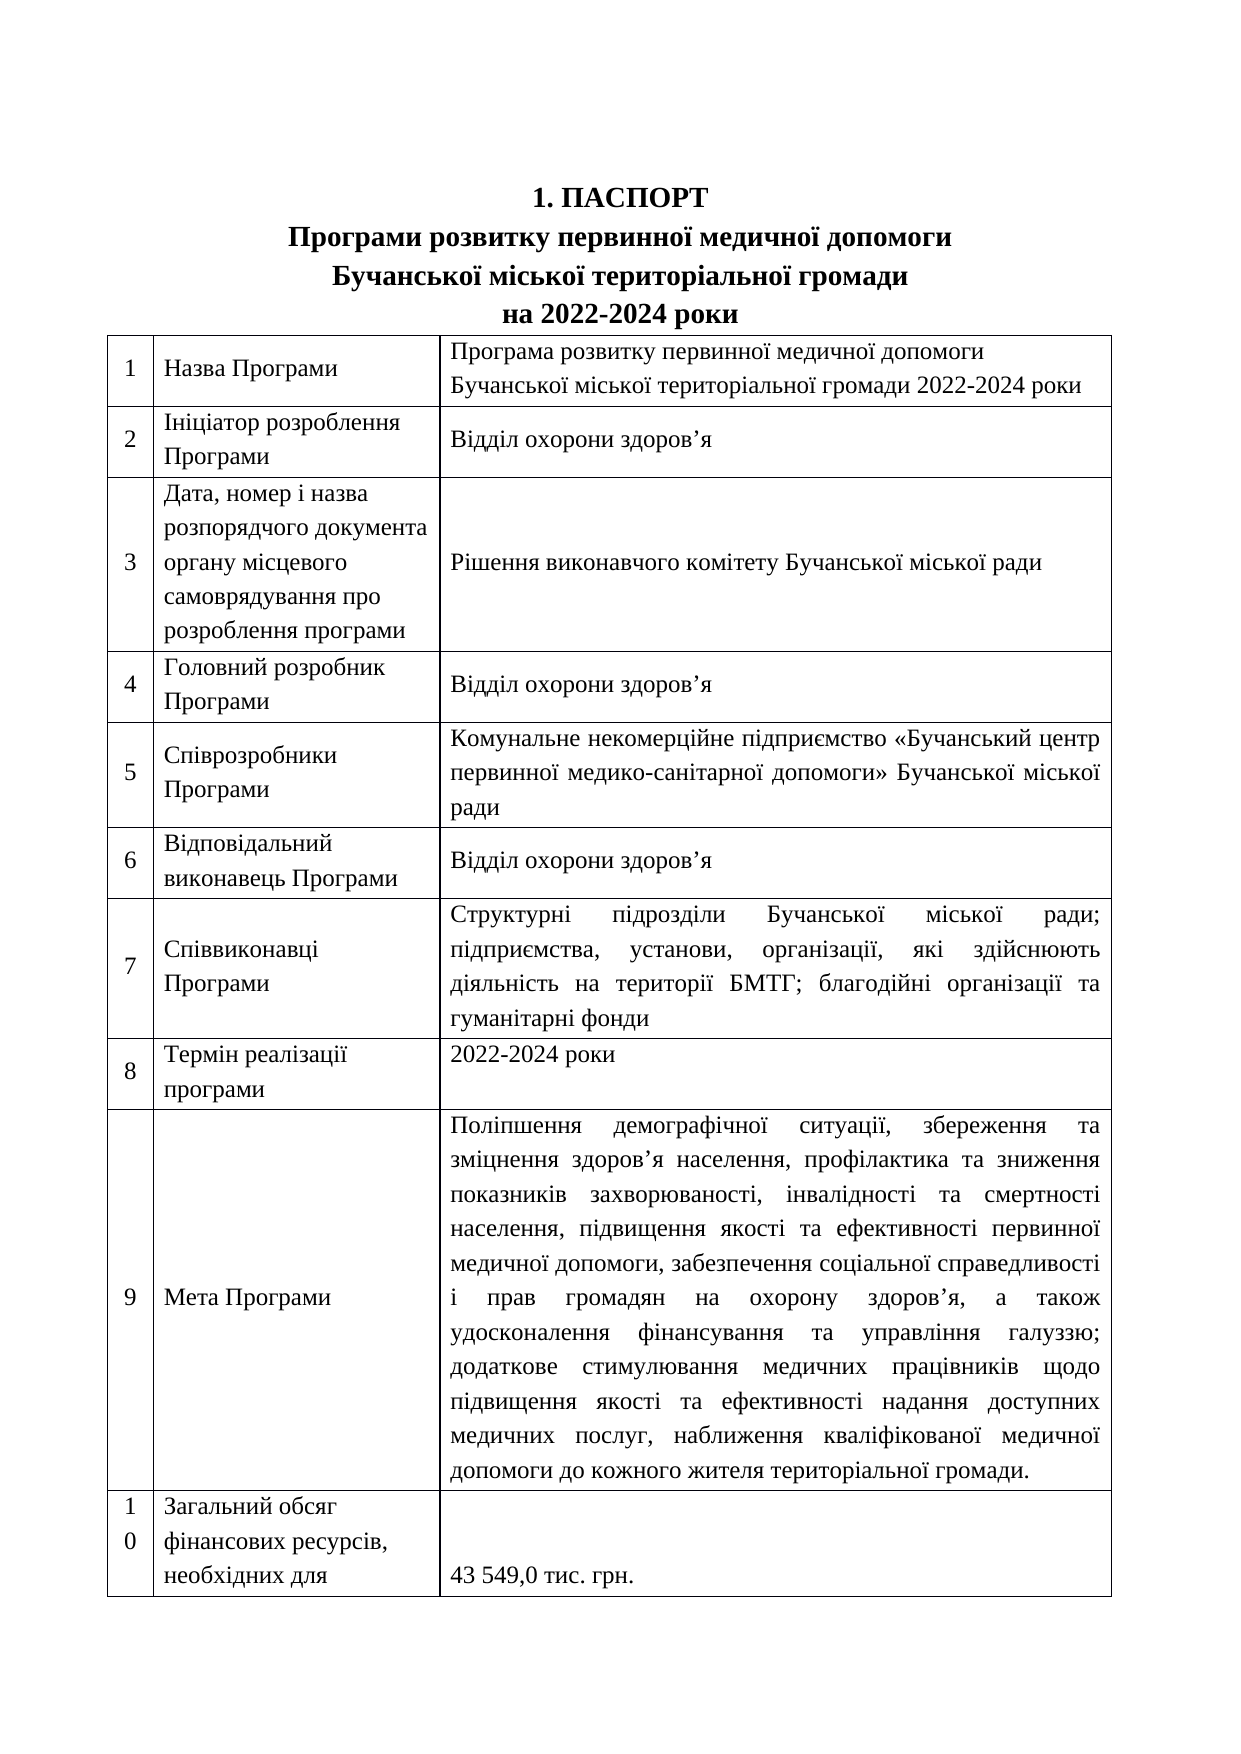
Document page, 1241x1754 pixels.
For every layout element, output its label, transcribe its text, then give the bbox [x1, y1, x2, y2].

table_cell 9 [108, 1110, 153, 1490]
table_cell 10 [108, 1491, 153, 1596]
table_cell Мета Програми [154, 1110, 439, 1490]
text на 2022-2024 роки [118, 296, 1122, 330]
table_cell 2 [108, 407, 153, 477]
table_cell 2022-2024 роки [441, 1039, 1111, 1109]
table_cell 6 [108, 828, 153, 898]
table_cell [441, 1491, 1111, 1596]
table_cell Відділ охорони здоров’я [441, 652, 1111, 722]
text Бучанської міської територіальної громади [118, 258, 1122, 291]
table_cell 4 [108, 652, 153, 722]
table_cell Рішення виконавчого комітету Бучанської міської ради [441, 478, 1111, 651]
table_cell Термін реалізації програми [154, 1039, 439, 1109]
text 1. ПАСПОРТ [118, 181, 1122, 214]
table_cell Комунальне некомерційне підприємство «Бучанський центр первинної медико-санітарної допомоги» Бучанської міської ради [441, 723, 1111, 827]
table_cell Відділ охорони здоров’я [441, 828, 1111, 898]
table_cell Поліпшення демографічної ситуації, збереження та зміцнення здоров’я населення, профілактика та зниження показників захворюваності, інвалідності та смертності населення, підвищення якості та ефективності первинної медичної допомоги, забезпечення соціальної справедливості і прав громадян на охорону здоров’я, а також удосконалення фінансування та управління галуззю; додаткове стимулювання медичних працівників щодо підвищення якості та ефективності надання доступних медичних послуг, наближення кваліфікованої медичної допомоги до кожного жителя територіальної громади. [441, 1110, 1111, 1490]
table_header 1 [108, 336, 153, 406]
table_cell Співрозробники Програми [154, 723, 439, 827]
table_cell Дата, номер і назва розпорядчого документа органу місцевого самоврядування про розроблення програми [154, 478, 439, 651]
table_cell 8 [108, 1039, 153, 1109]
table_cell Структурні підрозділи Бучанської міської ради; підприємства, установи, організації, які здійснюють діяльність на території БМТГ; благодійні організації та гуманітарні фонди [441, 899, 1111, 1038]
table_cell Співвиконавці Програми [154, 899, 439, 1038]
table_cell 7 [108, 899, 153, 1038]
table_cell 3 [108, 478, 153, 651]
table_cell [154, 1491, 439, 1596]
table_cell Головний розробник Програми [154, 652, 439, 722]
table_cell Відділ охорони здоров’я [441, 407, 1111, 477]
table_cell Ініціатор розроблення Програми [154, 407, 439, 477]
text Програми розвитку первинної медичної допомоги [118, 219, 1122, 253]
table_header Назва Програми [154, 336, 439, 406]
table_cell 5 [108, 723, 153, 827]
table_header Програма розвитку первинної медичної допомоги Бучанської міської територіальної громади 2022-2024 роки [441, 336, 1111, 406]
table_cell Відповідальний виконавець Програми [154, 828, 439, 898]
